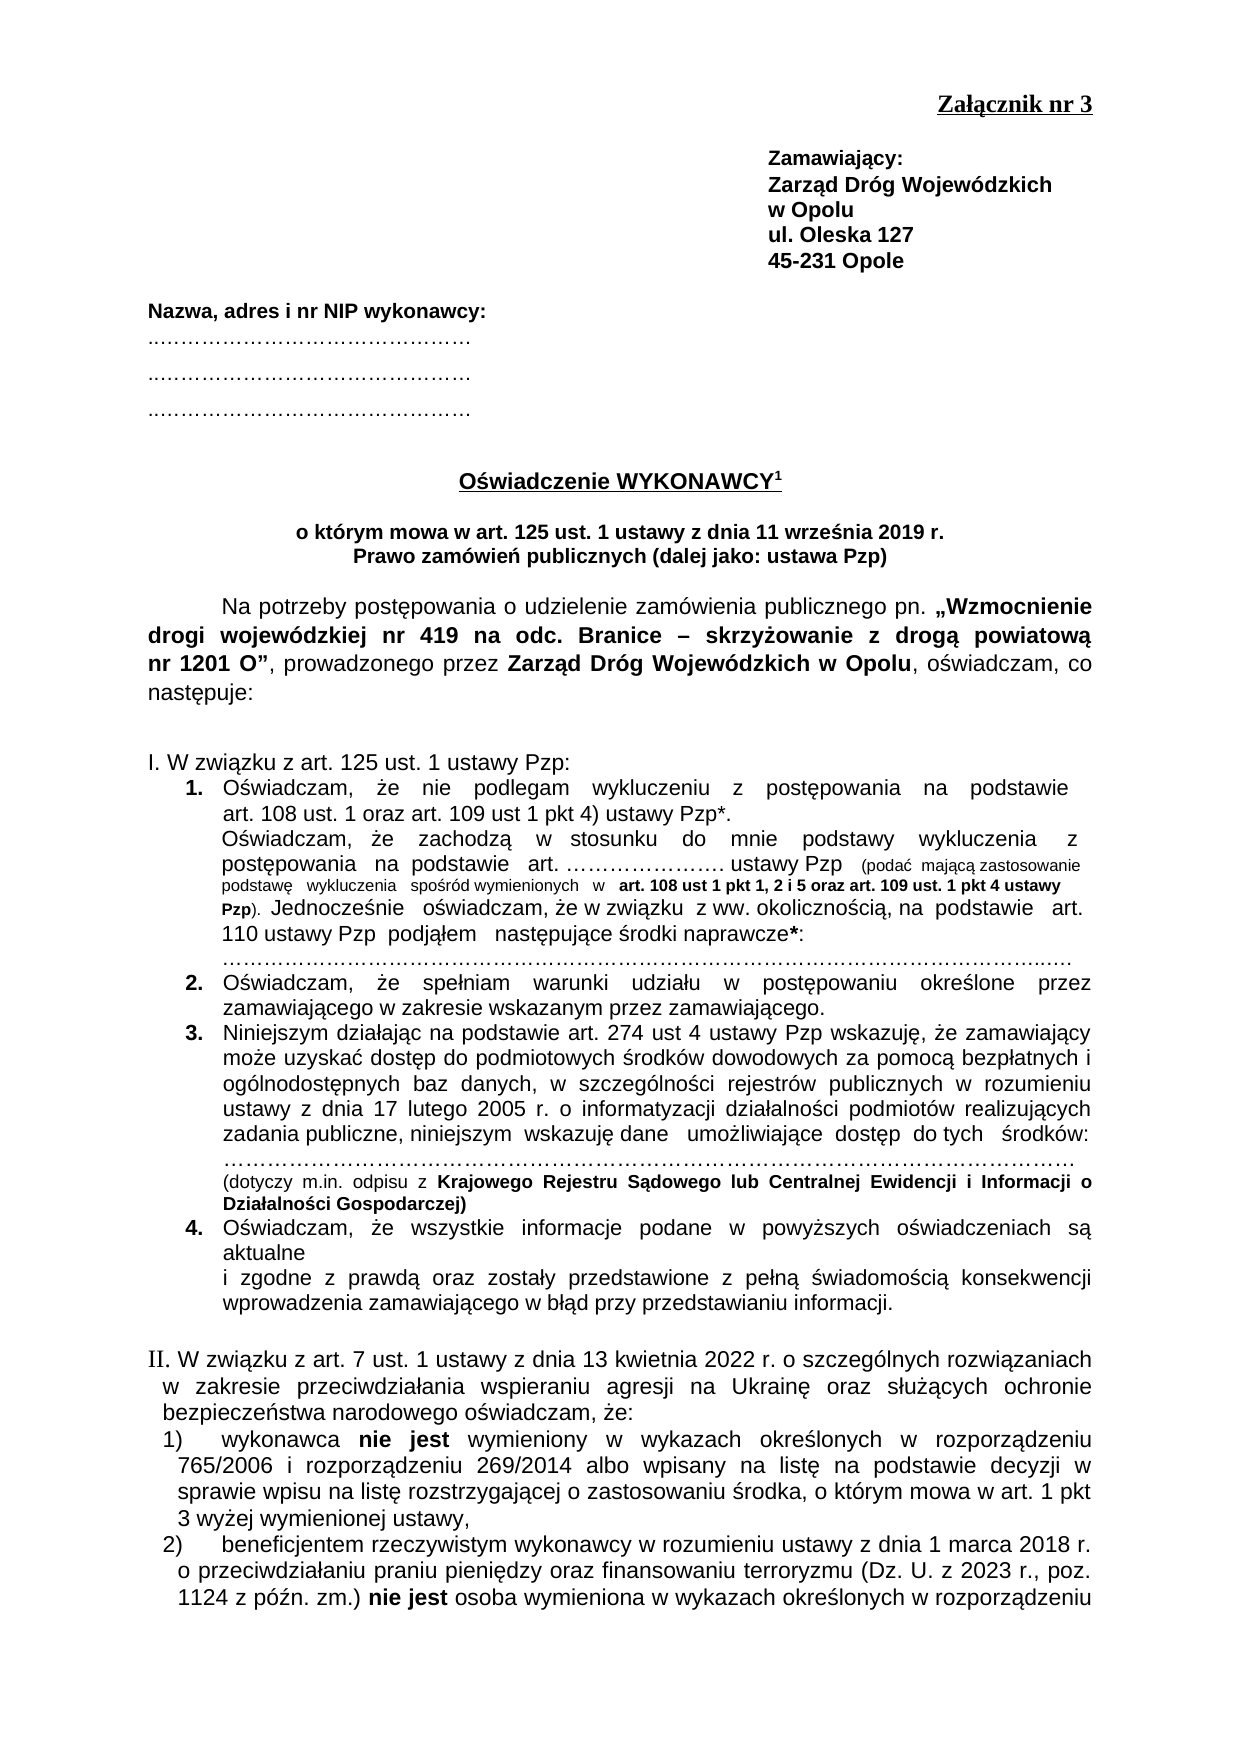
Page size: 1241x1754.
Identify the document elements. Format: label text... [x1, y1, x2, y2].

text Nazwa, adres i nr NIP wykonawcy: [148, 299, 1092, 323]
text w Opolu [768, 197, 1092, 222]
text Oświadczam, że zachodzą w stosunku do mnie podstawy wykluczenia z postępowania na podstawie art. …………………. ustawy Pzp (podać mającą zastosowanie podstawę wykluczenia spośród wymienionych w art. 108 ust 1 pkt 1, 2 i 5 oraz art. 109 ust. 1 pkt 4 ustawy Pzp). Jednocześnie oświadczam, że w związku z ww. okolicznością, na podstawie art. 110 ustawy Pzp podjąłem następujące środki naprawcze*: [221, 826, 1092, 946]
text ul. Oleska 127 [768, 222, 1092, 248]
text Zarząd Dróg Wojewódzkich [768, 172, 1092, 197]
text 1) wykonawca nie jest wymieniony w wykazach określonych w rozporządzeniu 765/2006 i rozporządzeniu 269/2014 albo wpisany na listę na podstawie decyzji w sprawie wpisu na listę rozstrzygającej o zastosowaniu środka, o którym mowa w art. 1 pkt 3 wyżej wymienionej ustawy, [162, 1426, 1092, 1531]
text ……………………………………………………………………………………………………… [223, 1146, 1092, 1171]
text (dotyczy m.in. odpisu z Krajowego Rejestru Sądowego lub Centralnej Ewidencji i Informacji o Działalności Gospodarczej) [223, 1171, 1092, 1214]
text ..……………………………………… [148, 360, 472, 384]
text I. W związku z art. 125 ust. 1 ustawy Pzp: [148, 749, 1092, 775]
list Oświadczam, że nie podlegam wykluczeniu z postępowania na podstawie art. 108 ust. 1 oraz art. 109 ust 1 pkt 4) ustawy Pzp*. [185, 775, 1092, 826]
list Oświadczam, że spełniam warunki udziału w postępowaniu określone przez zamawiającego w zakresie wskazanym przez zamawiającego. [185, 970, 1092, 1020]
text Prawo zamówień publicznych (dalej jako: ustawa Pzp) [148, 544, 1092, 568]
text o którym mowa w art. 125 ust. 1 ustawy z dnia 11 września 2019 r. [148, 520, 1092, 544]
text 45-231 Opole [768, 248, 1092, 273]
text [162, 1531, 1092, 1610]
text II. W związku z art. 7 ust. 1 ustawy z dnia 13 kwietnia 2022 r. o szczególnych rozwiązaniach w zakresie przeciwdziałania wspieraniu agresji na Ukrainę oraz służących ochronie bezpieczeństwa narodowego oświadczam, że: [148, 1344, 1092, 1426]
text ..……………………………………… [148, 324, 472, 348]
text Zamawiający: [694, 146, 1092, 170]
text ..……………………………………… [148, 396, 472, 420]
list Niniejszym działając na podstawie art. 274 ust 4 ustawy Pzp wskazuję, że zamawiający może uzyskać dostęp do podmiotowych środków dowodowych za pomocą bezpłatnych i ogólnodostępnych baz danych, w szczególności rejestrów publicznych w rozumieniu ustawy z dnia 17 lutego 2005 r. o informatyzacji działalności podmiotów realizujących zadania publiczne, niniejszym wskazuję dane umożliwiające dostęp do tych środków: [185, 1020, 1092, 1146]
text Załącznik nr 3 [148, 89, 1092, 117]
text Na potrzeby postępowania o udzielenie zamówienia publicznego pn. „Wzmocnienie drogi wojewódzkiej nr 419 na odc. Branice – skrzyżowanie z drogą powiatową nr 1201 O”, prowadzonego przez Zarząd Dróg Wojewódzkich w Opolu, oświadczam, co następuje: [148, 593, 1092, 705]
text ………………………………………………………………………………………………………..…. [148, 946, 1092, 970]
list Oświadczam, że wszystkie informacje podane w powyższych oświadczeniach są aktualne i zgodne z prawdą oraz zostały przedstawione z pełną świadomością konsekwencji wprowadzenia zamawiającego w błąd przy przedstawianiu informacji. [185, 1214, 1092, 1315]
text Oświadczenie WYKONAWCY1 [148, 468, 1092, 494]
